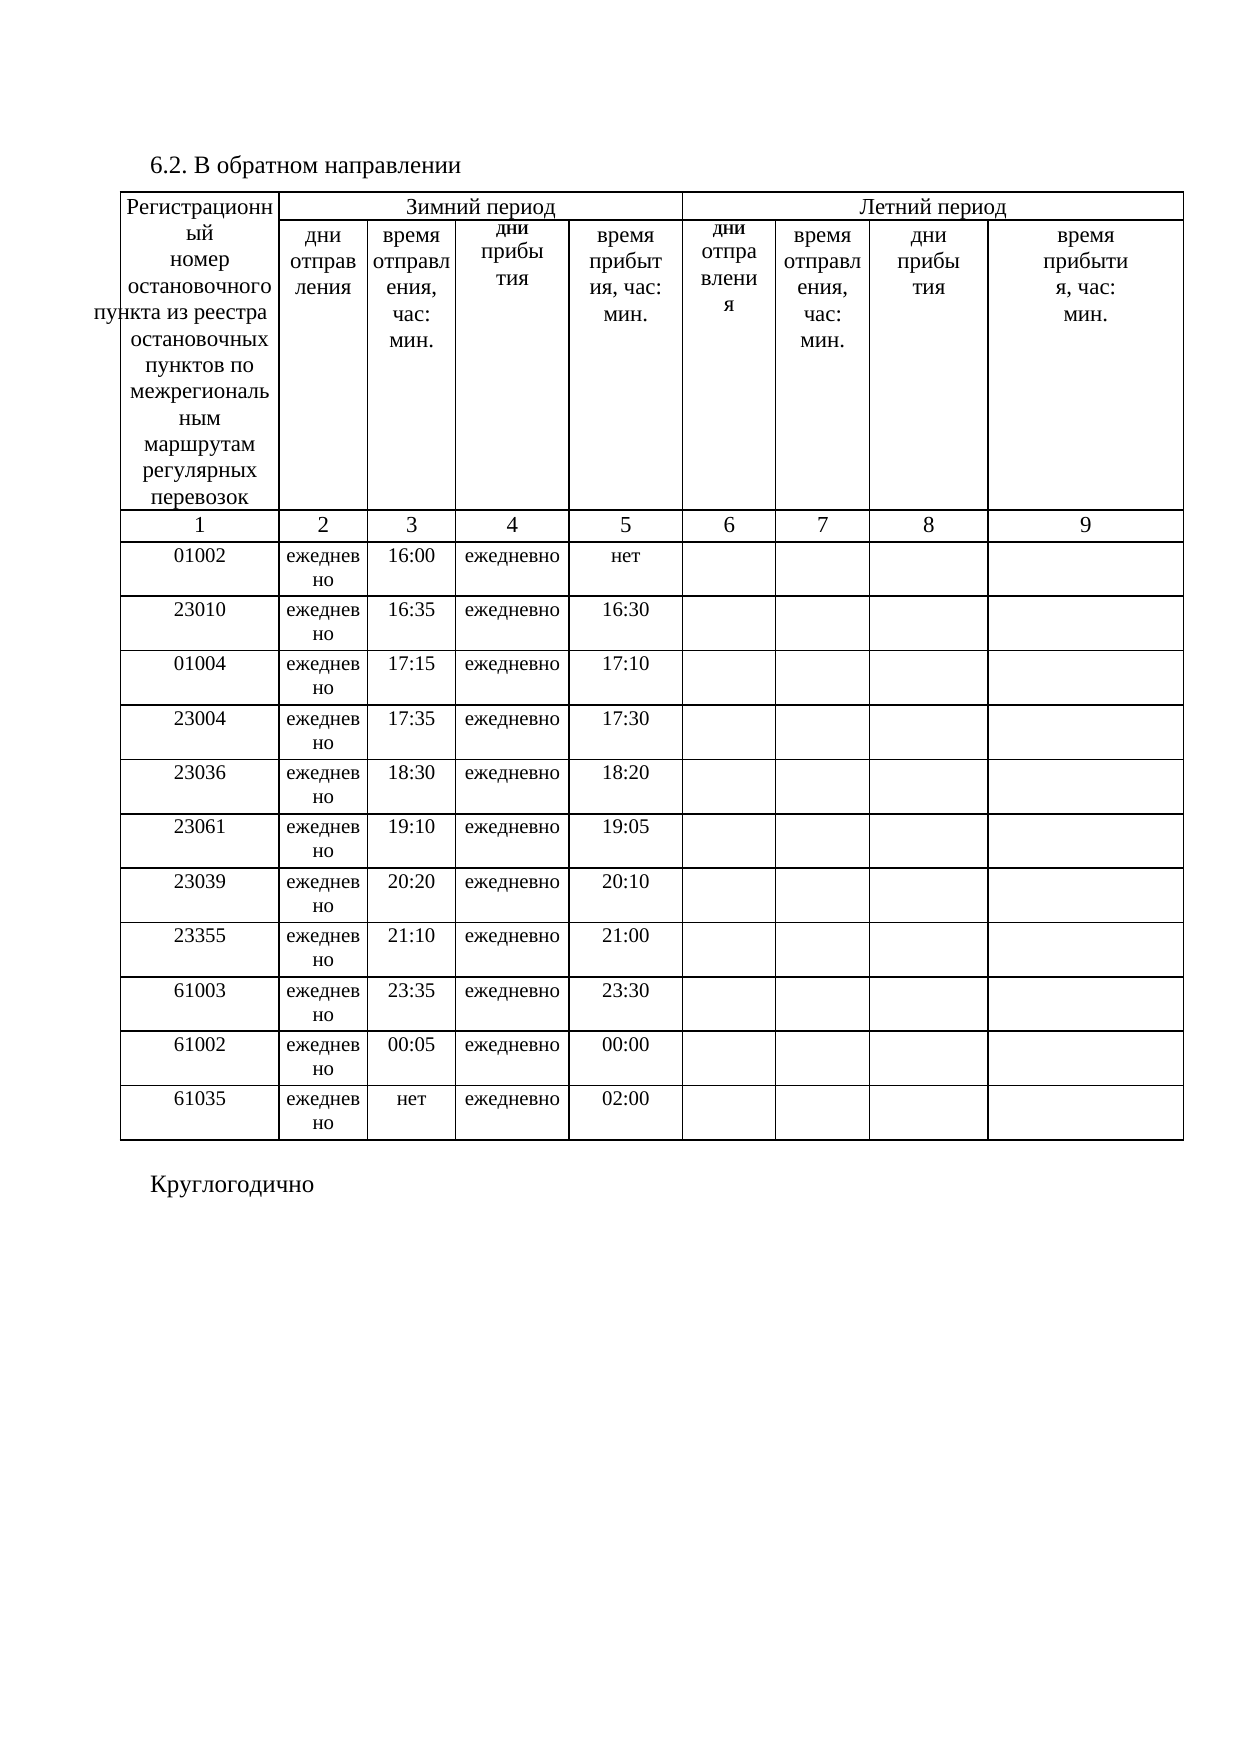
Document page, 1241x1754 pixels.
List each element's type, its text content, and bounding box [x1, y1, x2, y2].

table_cell ежедневно [280, 760, 367, 813]
table_cell [989, 760, 1183, 813]
table_cell [989, 978, 1183, 1030]
table_cell ежедневно [280, 978, 367, 1030]
table_cell ежедневно [280, 1086, 367, 1139]
table_cell 00:00 [570, 1032, 682, 1085]
table_cell 5 [570, 511, 682, 541]
table_cell [683, 543, 775, 595]
table_cell [776, 760, 869, 813]
table_cell 02:00 [570, 1086, 682, 1139]
table_cell 17:10 [570, 651, 682, 704]
table_cell ежедневно [456, 1032, 568, 1085]
table_cell 17:30 [570, 706, 682, 758]
table_header Регистрационный номер остановочного пункта из реестра остановочных пунктов по межрегиональным маршрутам регулярных перевозок [121, 193, 278, 509]
table_cell [683, 597, 775, 650]
table_cell 18:30 [368, 760, 455, 813]
table_cell ежедневно [280, 1032, 367, 1085]
table_cell [870, 1032, 987, 1085]
table_cell 8 [870, 511, 987, 541]
table_cell время отправл ения, час: мин. [368, 221, 455, 509]
table_cell [989, 706, 1183, 758]
table_cell [776, 978, 869, 1030]
table_cell 1 [121, 511, 278, 541]
table_cell 61002 [121, 1032, 278, 1085]
table_cell 01004 [121, 651, 278, 704]
table_header Зимний период [280, 193, 682, 219]
table_cell [989, 869, 1183, 922]
table_cell 6 [683, 511, 775, 541]
table_cell ДНИ отпра влени я [683, 221, 775, 509]
text 6.2. В обратном направлении [150, 150, 1090, 179]
table_cell [870, 869, 987, 922]
table_cell ежедневно [456, 815, 568, 867]
table_cell 17:35 [368, 706, 455, 758]
table_cell 21:10 [368, 923, 455, 976]
table_cell [683, 1032, 775, 1085]
table_cell ежедневно [280, 706, 367, 758]
table_cell [683, 978, 775, 1030]
table_cell [989, 1086, 1183, 1139]
table_cell [989, 597, 1183, 650]
table_cell [989, 651, 1183, 704]
table_cell [776, 869, 869, 922]
table_cell [870, 760, 987, 813]
table_cell 21:00 [570, 923, 682, 976]
table_cell [870, 1086, 987, 1139]
table_cell 23061 [121, 815, 278, 867]
table_cell [989, 815, 1183, 867]
table_cell ежедневно [456, 923, 568, 976]
table_cell 23:35 [368, 978, 455, 1030]
table_cell [776, 815, 869, 867]
table_cell ежедневно [456, 760, 568, 813]
table_cell ежедневно [280, 651, 367, 704]
table_cell [683, 923, 775, 976]
table_cell 23010 [121, 597, 278, 650]
table_cell ежедневно [456, 869, 568, 922]
table_cell [989, 543, 1183, 595]
table_cell [776, 1086, 869, 1139]
table_cell 00:05 [368, 1032, 455, 1085]
table_cell [683, 706, 775, 758]
table_cell время отправл ения, час: мин. [776, 221, 869, 509]
table_cell ежедневно [456, 597, 568, 650]
table_cell [989, 923, 1183, 976]
table_cell ежедневно [456, 1086, 568, 1139]
table_cell дни отправ ления [280, 221, 367, 509]
table_cell 23039 [121, 869, 278, 922]
table_cell 16:35 [368, 597, 455, 650]
table_cell [776, 1032, 869, 1085]
table_cell 61035 [121, 1086, 278, 1139]
table_cell [776, 543, 869, 595]
table_cell ежедневно [456, 978, 568, 1030]
table_cell нет [368, 1086, 455, 1139]
table_cell 9 [989, 511, 1183, 541]
table_cell ежедневно [456, 543, 568, 595]
table_cell 19:10 [368, 815, 455, 867]
table_cell 20:10 [570, 869, 682, 922]
text Круглогодично [150, 1169, 1090, 1198]
table_cell [870, 543, 987, 595]
table_cell ежедневно [456, 651, 568, 704]
table_cell [683, 651, 775, 704]
table_cell [683, 869, 775, 922]
table_cell 18:20 [570, 760, 682, 813]
table_cell нет [570, 543, 682, 595]
table_cell 17:15 [368, 651, 455, 704]
table_cell ежедневно [280, 543, 367, 595]
table_cell 01002 [121, 543, 278, 595]
table_cell 61003 [121, 978, 278, 1030]
table_cell [870, 815, 987, 867]
table_cell 16:30 [570, 597, 682, 650]
table_cell ДНИ прибы тия [456, 221, 568, 509]
table_cell [870, 706, 987, 758]
table_cell [776, 923, 869, 976]
table_cell 16:00 [368, 543, 455, 595]
table_cell 3 [368, 511, 455, 541]
table_cell ежедневно [280, 869, 367, 922]
table_cell [683, 760, 775, 813]
table_header Летний период [683, 193, 1183, 219]
table_cell [776, 706, 869, 758]
table_cell 7 [776, 511, 869, 541]
table_cell 20:20 [368, 869, 455, 922]
table_cell [683, 1086, 775, 1139]
table_cell ежедневно [456, 706, 568, 758]
table_cell 4 [456, 511, 568, 541]
table_cell время прибыт ия, час: мин. [570, 221, 682, 509]
table_cell [683, 815, 775, 867]
table_cell [870, 597, 987, 650]
table_cell 23004 [121, 706, 278, 758]
table_cell 19:05 [570, 815, 682, 867]
table_cell [989, 1032, 1183, 1085]
table_cell [776, 597, 869, 650]
table_cell время прибыти я, час: мин. [989, 221, 1183, 509]
table_cell 2 [280, 511, 367, 541]
table_cell 23355 [121, 923, 278, 976]
table_cell [870, 978, 987, 1030]
table_cell ежедневно [280, 923, 367, 976]
table_cell 23036 [121, 760, 278, 813]
table_cell 23:30 [570, 978, 682, 1030]
table_cell [776, 651, 869, 704]
table_cell [870, 651, 987, 704]
table_cell ежедневно [280, 815, 367, 867]
table_cell дни прибы тия [870, 221, 987, 509]
table_cell ежедневно [280, 597, 367, 650]
table_cell [870, 923, 987, 976]
